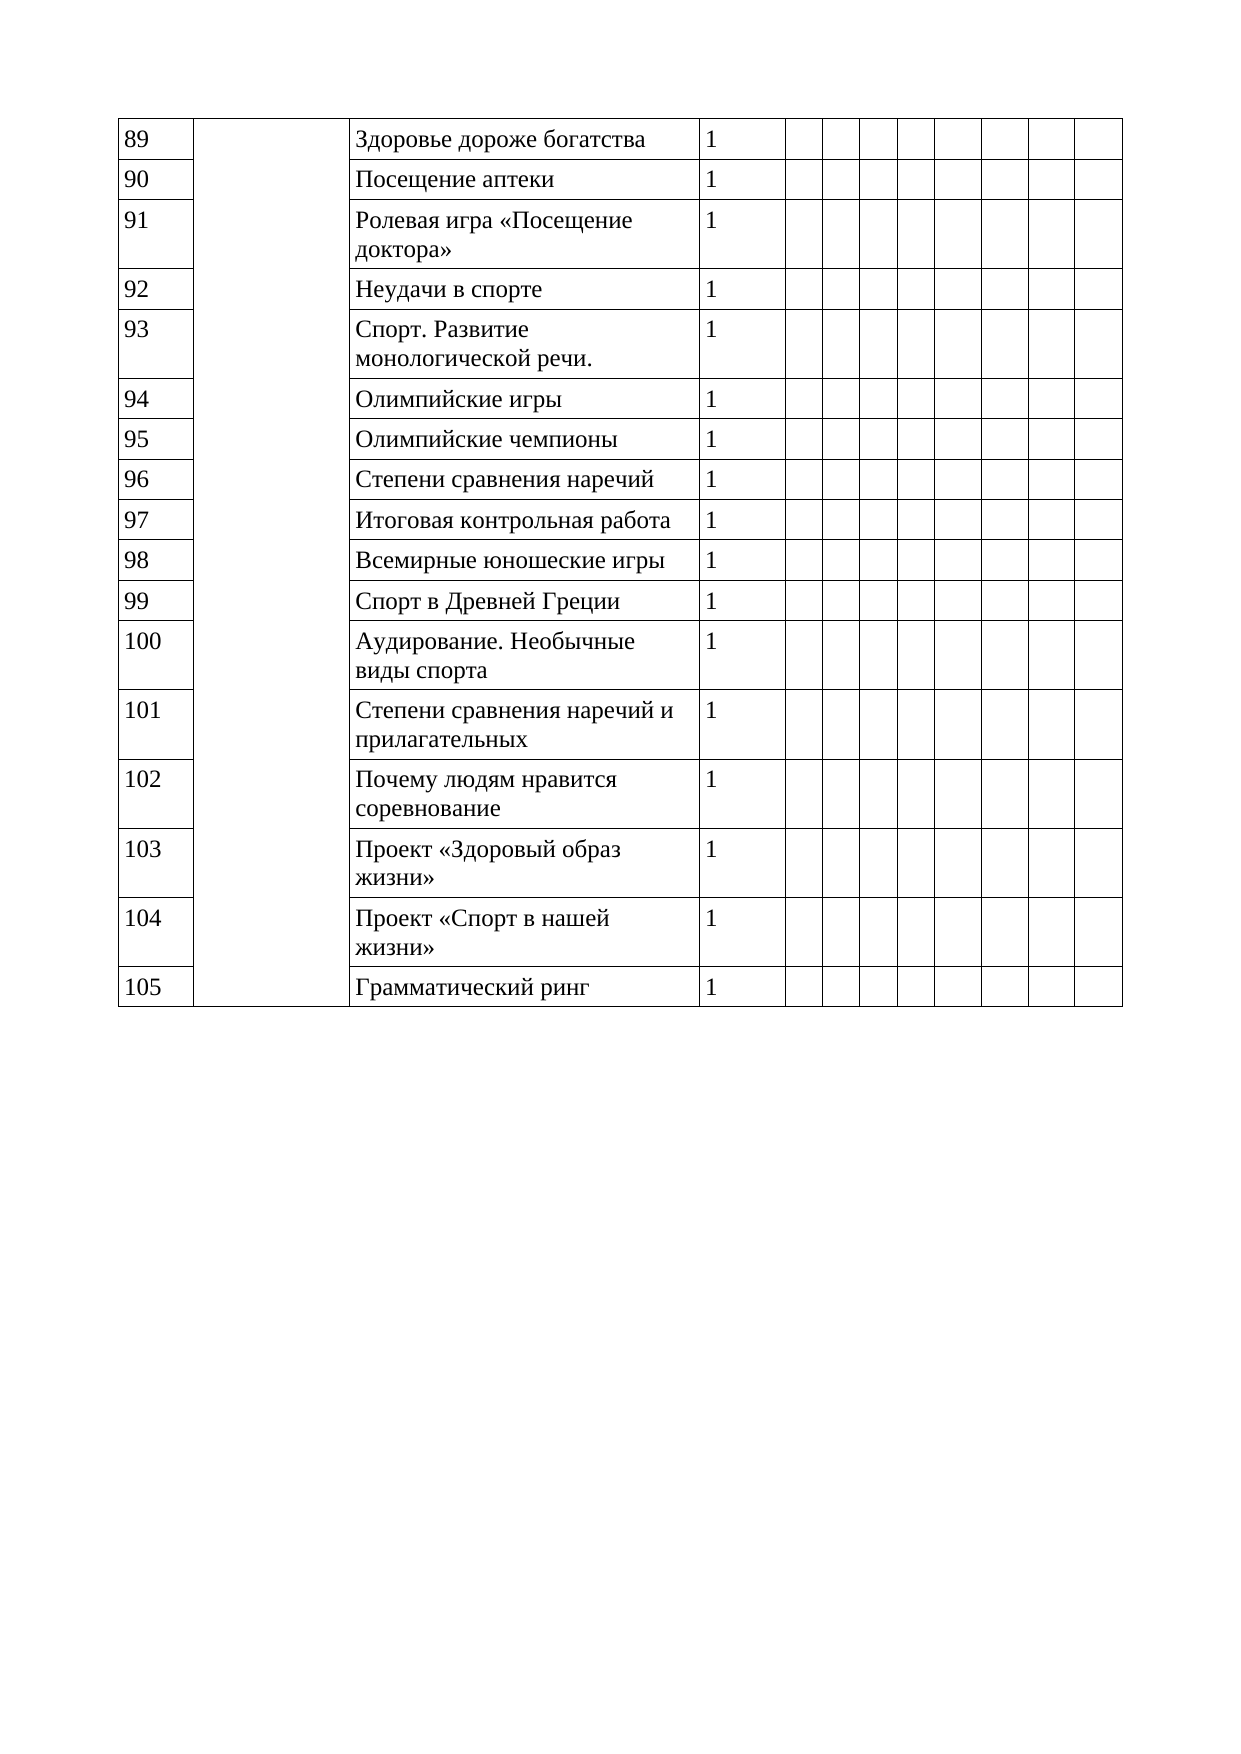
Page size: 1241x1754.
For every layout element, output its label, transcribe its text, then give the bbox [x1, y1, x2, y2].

table_cell [1029, 310, 1074, 378]
table_cell Неудачи в спорте [350, 269, 699, 308]
table_cell [898, 967, 934, 1006]
table_cell [898, 460, 934, 499]
table_cell [860, 690, 897, 758]
table_cell [1029, 419, 1074, 458]
table_cell [982, 898, 1028, 966]
table_cell [1075, 310, 1122, 378]
table_cell 102 [119, 760, 193, 828]
table_cell [1029, 200, 1074, 268]
table_cell Степени сравнения наречий и прилагательных [350, 690, 699, 758]
table_cell [982, 621, 1028, 689]
table_cell [823, 460, 859, 499]
table_cell [860, 829, 897, 897]
table_cell [935, 581, 981, 620]
table_cell 1 [700, 967, 785, 1006]
table_cell [935, 419, 981, 458]
table_cell 103 [119, 829, 193, 897]
table_cell [898, 621, 934, 689]
table_cell [935, 690, 981, 758]
table_cell [898, 760, 934, 828]
table_cell [1029, 269, 1074, 308]
table_cell [1029, 760, 1074, 828]
table_cell [823, 898, 859, 966]
table_cell [935, 119, 981, 158]
table_cell [1075, 829, 1122, 897]
table_cell [982, 829, 1028, 897]
table_cell [786, 760, 822, 828]
table_cell 1 [700, 690, 785, 758]
table_cell 1 [700, 419, 785, 458]
table_cell 98 [119, 540, 193, 580]
table_cell [1029, 540, 1074, 580]
table_cell [935, 898, 981, 966]
table_cell 101 [119, 690, 193, 758]
table_cell [823, 310, 859, 378]
table_cell [935, 621, 981, 689]
table_cell [1075, 419, 1122, 458]
table_cell Спорт в Древней Греции [350, 581, 699, 620]
table_cell Спорт. Развитие монологической речи. [350, 310, 699, 378]
table_cell [860, 460, 897, 499]
table_cell [935, 379, 981, 418]
table_cell [935, 760, 981, 828]
table_cell [823, 500, 859, 539]
table_cell [823, 419, 859, 458]
table_cell Олимпийские чемпионы [350, 419, 699, 458]
table_cell [1029, 160, 1074, 199]
table_cell [823, 829, 859, 897]
table_cell [860, 119, 897, 158]
table_cell [935, 829, 981, 897]
table_cell [823, 581, 859, 620]
table_cell 1 [700, 898, 785, 966]
table_cell 1 [700, 621, 785, 689]
table_cell 97 [119, 500, 193, 539]
table_cell [1075, 540, 1122, 580]
table_cell 1 [700, 379, 785, 418]
table_cell Степени сравнения наречий [350, 460, 699, 499]
table_cell [860, 419, 897, 458]
table_cell 1 [700, 200, 785, 268]
table_cell [860, 760, 897, 828]
table_cell [982, 540, 1028, 580]
table_cell 1 [700, 269, 785, 308]
table_cell [1029, 621, 1074, 689]
table_cell [1075, 460, 1122, 499]
table_cell [982, 690, 1028, 758]
table_cell [982, 581, 1028, 620]
table_cell [860, 500, 897, 539]
table_cell [982, 200, 1028, 268]
table_cell Аудирование. Необычные виды спорта [350, 621, 699, 689]
table_cell [898, 690, 934, 758]
table_cell [1075, 379, 1122, 418]
table_cell [898, 310, 934, 378]
table_cell [1029, 690, 1074, 758]
table_cell [1075, 160, 1122, 199]
table_cell [898, 581, 934, 620]
table_cell [935, 460, 981, 499]
table_cell [860, 967, 897, 1006]
table_cell 1 [700, 160, 785, 199]
table_cell [982, 419, 1028, 458]
table_cell 91 [119, 200, 193, 268]
table_cell 1 [700, 460, 785, 499]
table_cell [860, 269, 897, 308]
table_cell Грамматический ринг [350, 967, 699, 1006]
table_cell [1075, 690, 1122, 758]
table_cell [898, 200, 934, 268]
table_cell [786, 460, 822, 499]
table_cell 1 [700, 581, 785, 620]
table_cell Ролевая игра «Посещение доктора» [350, 200, 699, 268]
table_cell [935, 269, 981, 308]
table_cell [935, 200, 981, 268]
table_cell [1029, 581, 1074, 620]
table_cell [1029, 967, 1074, 1006]
table_cell [898, 540, 934, 580]
table_cell [786, 160, 822, 199]
table_cell [786, 967, 822, 1006]
table_cell [1029, 460, 1074, 499]
table_cell [786, 119, 822, 158]
table_cell 1 [700, 119, 785, 158]
table_cell [860, 379, 897, 418]
table_cell Здоровье дороже богатства [350, 119, 699, 158]
table_cell [860, 621, 897, 689]
table_cell [786, 500, 822, 539]
table_cell 96 [119, 460, 193, 499]
table_cell [823, 621, 859, 689]
table_cell [898, 500, 934, 539]
table_cell [786, 898, 822, 966]
table_cell 99 [119, 581, 193, 620]
table_cell Итоговая контрольная работа [350, 500, 699, 539]
table_cell Проект «Здоровый образ жизни» [350, 829, 699, 897]
table_cell 89 [119, 119, 193, 158]
table_cell [786, 419, 822, 458]
table_cell [935, 160, 981, 199]
table_cell [823, 160, 859, 199]
table_cell 1 [700, 760, 785, 828]
table_cell [786, 310, 822, 378]
table_cell [786, 621, 822, 689]
table_cell [786, 690, 822, 758]
table_cell [786, 269, 822, 308]
table_cell 95 [119, 419, 193, 458]
table_cell Почему людям нравится соревнование [350, 760, 699, 828]
table_cell 100 [119, 621, 193, 689]
table_cell [1029, 898, 1074, 966]
table_cell [860, 581, 897, 620]
table_cell Олимпийские игры [350, 379, 699, 418]
table_cell [1075, 500, 1122, 539]
table_cell [935, 540, 981, 580]
table_cell [982, 967, 1028, 1006]
table_cell [898, 379, 934, 418]
table_cell [860, 200, 897, 268]
table_cell Посещение аптеки [350, 160, 699, 199]
table_cell [982, 379, 1028, 418]
table_cell [898, 898, 934, 966]
table_cell 1 [700, 310, 785, 378]
table_cell [823, 269, 859, 308]
table_cell [860, 540, 897, 580]
table_cell [823, 760, 859, 828]
table_cell [935, 967, 981, 1006]
table_cell [860, 160, 897, 199]
table_cell [1075, 119, 1122, 158]
table_cell [860, 898, 897, 966]
table_cell Всемирные юношеские игры [350, 540, 699, 580]
table_cell [786, 540, 822, 580]
table_cell 1 [700, 540, 785, 580]
table_cell [982, 500, 1028, 539]
table_cell [1075, 967, 1122, 1006]
table_cell [898, 160, 934, 199]
table_cell [1029, 379, 1074, 418]
table_cell [786, 379, 822, 418]
table_cell Проект «Спорт в нашей жизни» [350, 898, 699, 966]
table_cell [1029, 119, 1074, 158]
table_cell 90 [119, 160, 193, 199]
table_cell [898, 119, 934, 158]
table_cell [823, 967, 859, 1006]
table_cell [786, 829, 822, 897]
table_cell 94 [119, 379, 193, 418]
table_cell [982, 460, 1028, 499]
table_cell [982, 119, 1028, 158]
table_cell [860, 310, 897, 378]
table_cell [823, 379, 859, 418]
table_cell [982, 269, 1028, 308]
table_cell [1075, 621, 1122, 689]
table_cell [1075, 581, 1122, 620]
table_cell 105 [119, 967, 193, 1006]
table_cell [898, 269, 934, 308]
table_cell [1075, 269, 1122, 308]
table_cell 92 [119, 269, 193, 308]
table_cell [823, 200, 859, 268]
table_cell [898, 829, 934, 897]
table_cell [823, 690, 859, 758]
table_cell 1 [700, 500, 785, 539]
table_cell [982, 760, 1028, 828]
table_cell [935, 310, 981, 378]
table_cell [823, 119, 859, 158]
table_cell [1029, 500, 1074, 539]
table_cell 93 [119, 310, 193, 378]
table_cell [823, 540, 859, 580]
table_cell 104 [119, 898, 193, 966]
table_cell [786, 581, 822, 620]
table_cell [1075, 898, 1122, 966]
table_cell [898, 419, 934, 458]
table_cell [982, 160, 1028, 199]
table_cell [1075, 760, 1122, 828]
table_cell [1029, 829, 1074, 897]
table_cell [982, 310, 1028, 378]
table_cell [935, 500, 981, 539]
table_cell [786, 200, 822, 268]
table_cell [1075, 200, 1122, 268]
table_cell 1 [700, 829, 785, 897]
